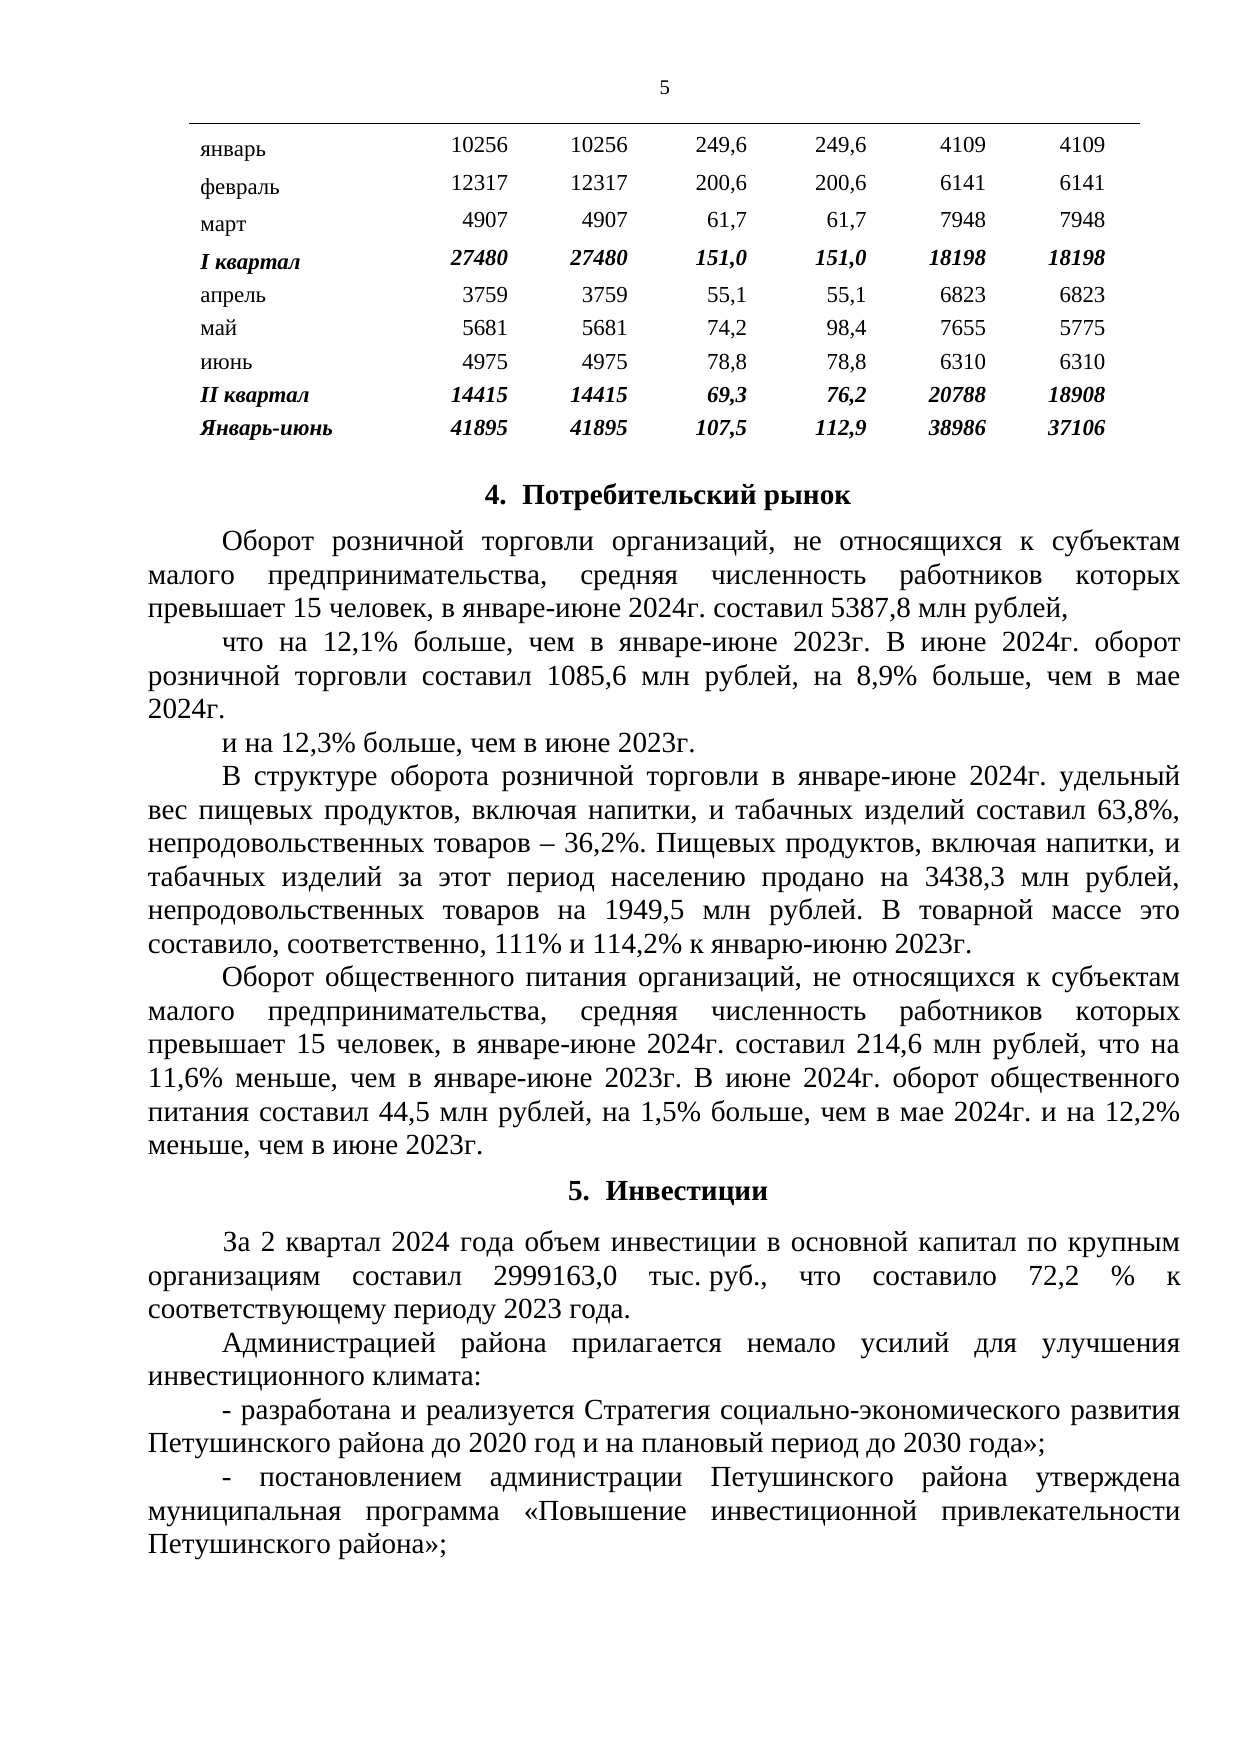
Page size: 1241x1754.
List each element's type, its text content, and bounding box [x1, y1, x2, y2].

table_cell 69,3 [662, 374, 782, 407]
table_cell 38986 [901, 408, 1021, 441]
text Оборот общественного питания организаций, не относящихся к субъектам малого предпринимательства, средняя численность работников которых превышает 15 человек, в январе-июне 2024г. составил 214,6 млн рублей, что на 11,6% меньше, чем в январе-июне 2023г. В июне 2024г. оборот общественного питания составил 44,5 млн рублей, на 1,5% больше, чем в мае 2024г. и на 12,2% меньше, чем в июне 2023г. [148, 959, 1181, 1161]
table_cell 37106 [1021, 408, 1140, 441]
table_cell 61,7 [782, 199, 901, 237]
table_cell февраль [189, 162, 423, 199]
table_cell 14415 [424, 374, 543, 407]
table_cell 6823 [1021, 274, 1140, 307]
table_cell 7948 [901, 199, 1021, 237]
table_cell 18908 [1021, 374, 1140, 407]
table_cell 7655 [901, 308, 1021, 341]
table_cell 4975 [424, 341, 543, 374]
table_cell 7948 [1021, 199, 1140, 237]
table_cell 10256 [424, 124, 543, 162]
table_cell 6141 [901, 162, 1021, 199]
table_cell 78,8 [662, 341, 782, 374]
table_cell 6310 [1021, 341, 1140, 374]
table_cell 61,7 [662, 199, 782, 237]
text За 2 квартал 2024 года объем инвестиции в основной капитал по крупным организациям составил 2999163,0 тыс. руб., что составило 72,2 % к соответствующему периоду 2023 года. [148, 1224, 1181, 1325]
table_cell 12317 [543, 162, 662, 199]
table_cell 3759 [424, 274, 543, 307]
table_cell I квартал [189, 237, 423, 274]
table_cell 249,6 [782, 124, 901, 162]
table_cell 4109 [901, 124, 1021, 162]
table_cell 12317 [424, 162, 543, 199]
table_cell 14415 [543, 374, 662, 407]
text - разработана и реализуется Стратегия социально-экономического развития Петушинского района до 2020 год и на плановый период до 2030 года»; [148, 1392, 1181, 1459]
table_cell 151,0 [782, 237, 901, 274]
list Инвестиции [154, 1173, 1181, 1207]
table_cell май [189, 308, 423, 341]
table_cell 200,6 [782, 162, 901, 199]
table_cell 41895 [543, 408, 662, 441]
table_cell 27480 [543, 237, 662, 274]
table_cell 4907 [543, 199, 662, 237]
table_cell 4109 [1021, 124, 1140, 162]
table_cell апрель [189, 274, 423, 307]
table_cell 74,2 [662, 308, 782, 341]
table_cell 27480 [424, 237, 543, 274]
subtitle Потребительский рынок [154, 477, 1181, 511]
table_cell 41895 [424, 408, 543, 441]
text что на 12,1% больше, чем в январе-июне 2023г. В июне 2024г. оборот розничной торговли составил 1085,6 млн рублей, на 8,9% больше, чем в мае 2024г. [148, 624, 1181, 725]
table_cell 4907 [424, 199, 543, 237]
table_cell 112,9 [782, 408, 901, 441]
text Администрацией района прилагается немало усилий для улучшения инвестиционного климата: [148, 1325, 1181, 1392]
table_cell март [189, 199, 423, 237]
table_cell январь [189, 124, 423, 162]
text В структуре оборота розничной торговли в январе-июне 2024г. удельный вес пищевых продуктов, включая напитки, и табачных изделий составил 63,8%, непродовольственных товаров – 36,2%. Пищевых продуктов, включая напитки, и табачных изделий за этот период населению продано на 3438,3 млн рублей, непродовольственных товаров на 1949,5 млн рублей. В товарной массе это составило, соответственно, 111% и 114,2% к январю-июню 2023г. [148, 758, 1181, 959]
table_cell 249,6 [662, 124, 782, 162]
table_cell 6141 [1021, 162, 1140, 199]
table_cell 5681 [424, 308, 543, 341]
table_cell II квартал [189, 374, 423, 407]
table_cell 18198 [1021, 237, 1140, 274]
text - постановлением администрации Петушинского района утверждена муниципальная программа «Повышение инвестиционной привлекательности Петушинского района»; [148, 1459, 1181, 1560]
text и на 12,3% больше, чем в июне 2023г. [148, 725, 1181, 758]
table_cell 18198 [901, 237, 1021, 274]
table_cell 107,5 [662, 408, 782, 441]
table_cell июнь [189, 341, 423, 374]
table_cell 4975 [543, 341, 662, 374]
table_cell 20788 [901, 374, 1021, 407]
table_cell 98,4 [782, 308, 901, 341]
table_cell Январь-июнь [189, 408, 423, 441]
table_cell 55,1 [662, 274, 782, 307]
table_cell 200,6 [662, 162, 782, 199]
table_cell 5775 [1021, 308, 1140, 341]
table_cell 10256 [543, 124, 662, 162]
table_cell 3759 [543, 274, 662, 307]
table_cell 5681 [543, 308, 662, 341]
text Оборот розничной торговли организаций, не относящихся к субъектам малого предпринимательства, средняя численность работников которых превышает 15 человек, в январе-июне 2024г. составил 5387,8 млн рублей, [148, 523, 1181, 624]
table_cell 6310 [901, 341, 1021, 374]
table_cell 78,8 [782, 341, 901, 374]
table_cell 55,1 [782, 274, 901, 307]
table_cell 151,0 [662, 237, 782, 274]
table_cell 6823 [901, 274, 1021, 307]
table_cell 76,2 [782, 374, 901, 407]
